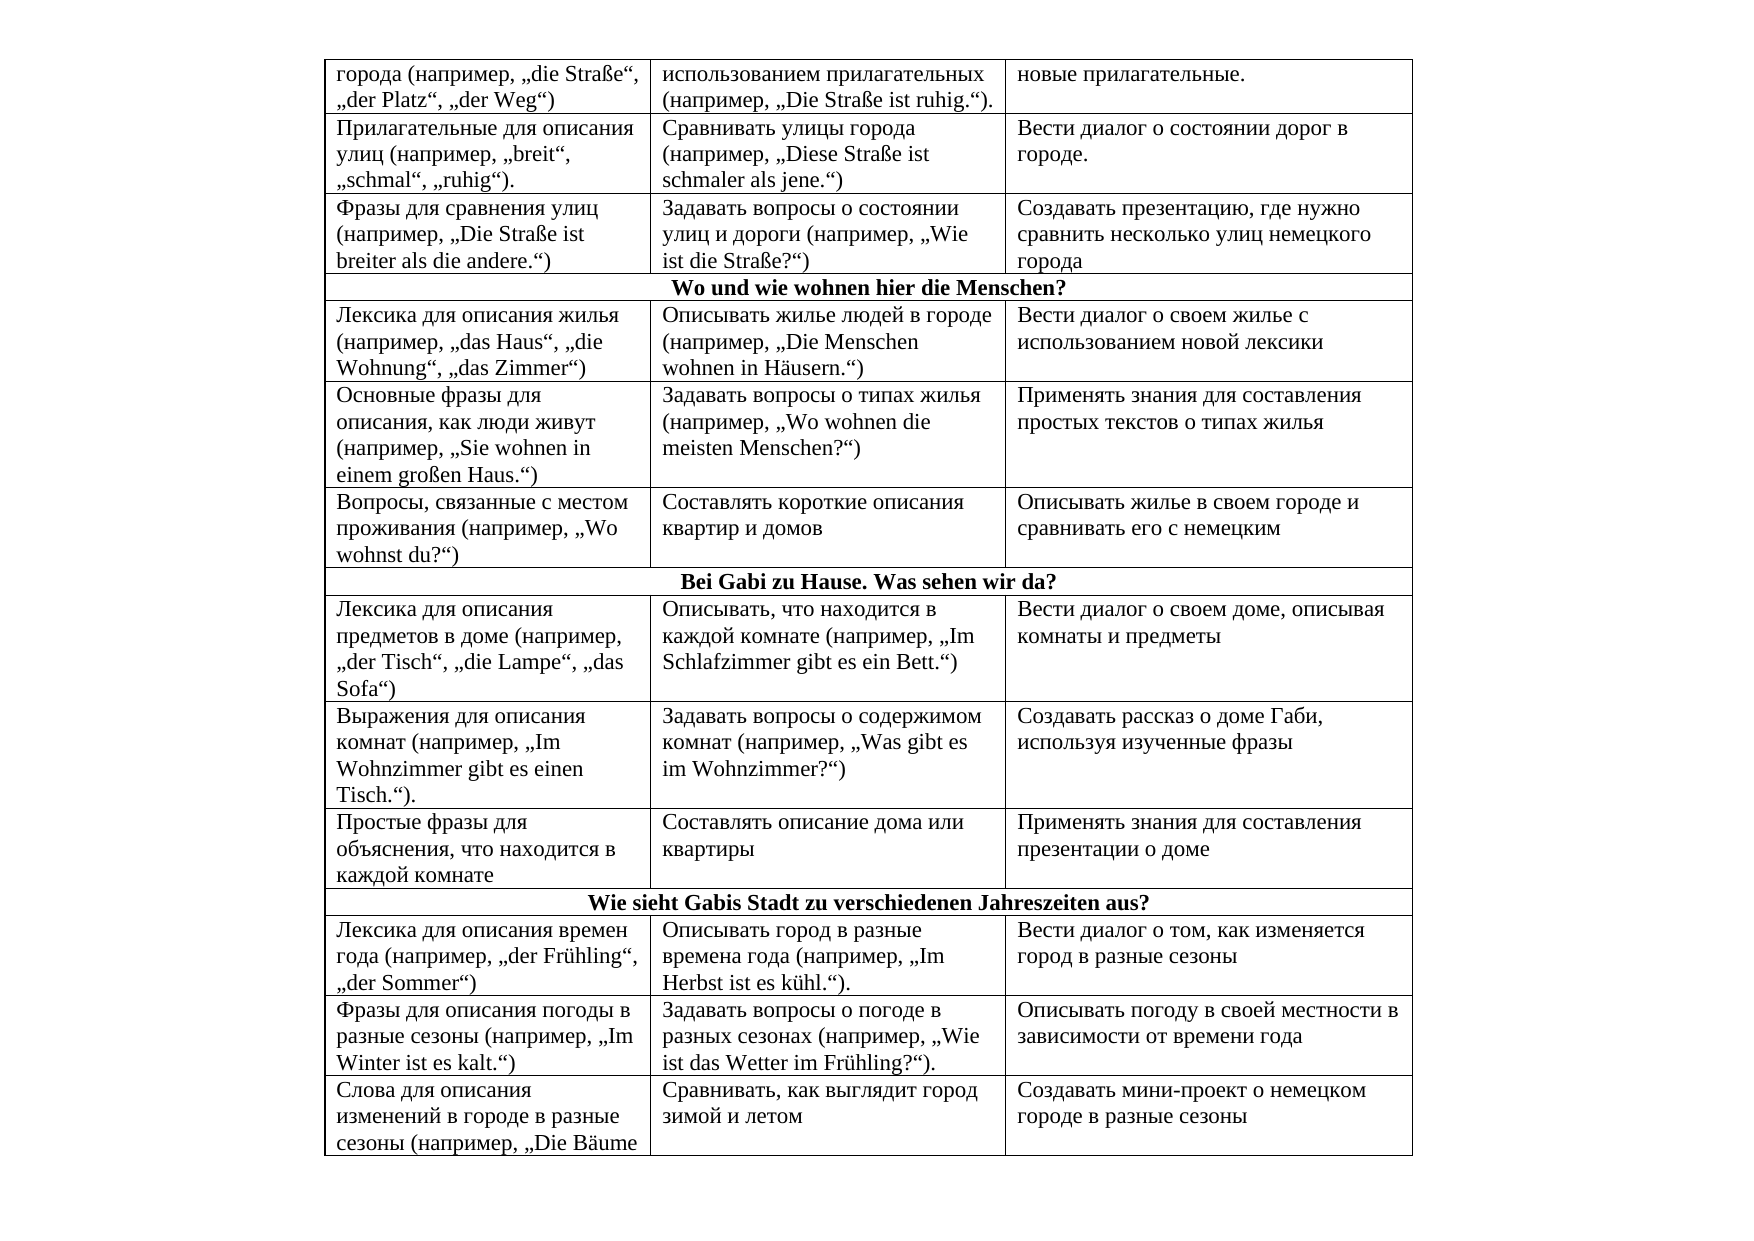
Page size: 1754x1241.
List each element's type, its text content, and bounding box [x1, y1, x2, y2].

table_cell Составлять описание дома или квартиры [651, 809, 1005, 887]
table_cell Применять знания для составления презентации о доме [1006, 809, 1412, 887]
table_cell Описывать город в разные времена года (например, „Im Herbst ist es kühl.“). [651, 916, 1005, 995]
table_cell Сравнивать улицы города (например, „Diese Straße ist schmaler als jene.“) [651, 114, 1005, 193]
table_cell Wie sieht Gabis Stadt zu verschiedenen Jahreszeiten aus? [326, 889, 1412, 915]
table_cell Составлять короткие описания квартир и домов [651, 488, 1005, 567]
table_cell Создавать рассказ о доме Габи, используя изученные фразы [1006, 702, 1412, 807]
table_cell Создавать презентацию, где нужно сравнить несколько улиц немецкого города [1006, 194, 1412, 273]
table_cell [1006, 60, 1412, 113]
table_cell Вести диалог о своем жилье с использованием новой лексики [1006, 301, 1412, 381]
table_cell Задавать вопросы о погоде в разных сезонах (например, „Wie ist das Wetter im Frühling?“). [651, 996, 1005, 1075]
table_cell Описывать жилье людей в городе (например, „Die Menschen wohnen in Häusern.“) [651, 301, 1005, 381]
table_cell Вопросы, связанные с местом проживания (например, „Wo wohnst du?“) [326, 488, 650, 567]
table_cell Применять знания для составления простых текстов о типах жилья [1006, 382, 1412, 487]
table_cell Вести диалог о своем доме, описывая комнаты и предметы [1006, 596, 1412, 701]
table_cell Bei Gabi zu Hause. Was sehen wir da? [326, 568, 1412, 594]
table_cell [1006, 1076, 1412, 1155]
table_cell Лексика для описания предметов в доме (например, „der Tisch“, „die Lampe“, „das Sofa“) [326, 596, 650, 701]
table_cell Описывать, что находится в каждой комнате (например, „Im Schlafzimmer gibt es ein Bett.“) [651, 596, 1005, 701]
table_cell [651, 1076, 1005, 1155]
table_cell Описывать жилье в своем городе и сравнивать его с немецким [1006, 488, 1412, 567]
table_cell Выражения для описания комнат (например, „Im Wohnzimmer gibt es einen Tisch.“). [326, 702, 650, 807]
table_cell Вести диалог о том, как изменяется город в разные сезоны [1006, 916, 1412, 995]
table_cell Wo und wie wohnen hier die Menschen? [326, 274, 1412, 300]
table_cell Простые фразы для объяснения, что находится в каждой комнате [326, 809, 650, 887]
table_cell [326, 60, 650, 113]
table_cell Задавать вопросы о содержимом комнат (например, „Was gibt es im Wohnzimmer?“) [651, 702, 1005, 807]
table_cell Прилагательные для описания улиц (например, „breit“, „schmal“, „ruhig“). [326, 114, 650, 193]
table_cell Лексика для описания жилья (например, „das Haus“, „die Wohnung“, „das Zimmer“) [326, 301, 650, 381]
table_cell Фразы для сравнения улиц (например, „Die Straße ist breiter als die andere.“) [326, 194, 650, 273]
table_cell Задавать вопросы о типах жилья (например, „Wo wohnen die meisten Menschen?“) [651, 382, 1005, 487]
table_cell Основные фразы для описания, как люди живут (например, „Sie wohnen in einem großen Haus.“) [326, 382, 650, 487]
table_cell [651, 60, 1005, 113]
table_cell Вести диалог о состоянии дорог в городе. [1006, 114, 1412, 193]
table_cell Лексика для описания времен года (например, „der Frühling“, „der Sommer“) [326, 916, 650, 995]
table_cell Фразы для описания погоды в разные сезоны (например, „Im Winter ist es kalt.“) [326, 996, 650, 1075]
table_cell Задавать вопросы о состоянии улиц и дороги (например, „Wie ist die Straße?“) [651, 194, 1005, 273]
table_cell Описывать погоду в своей местности в зависимости от времени года [1006, 996, 1412, 1075]
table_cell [326, 1076, 650, 1155]
